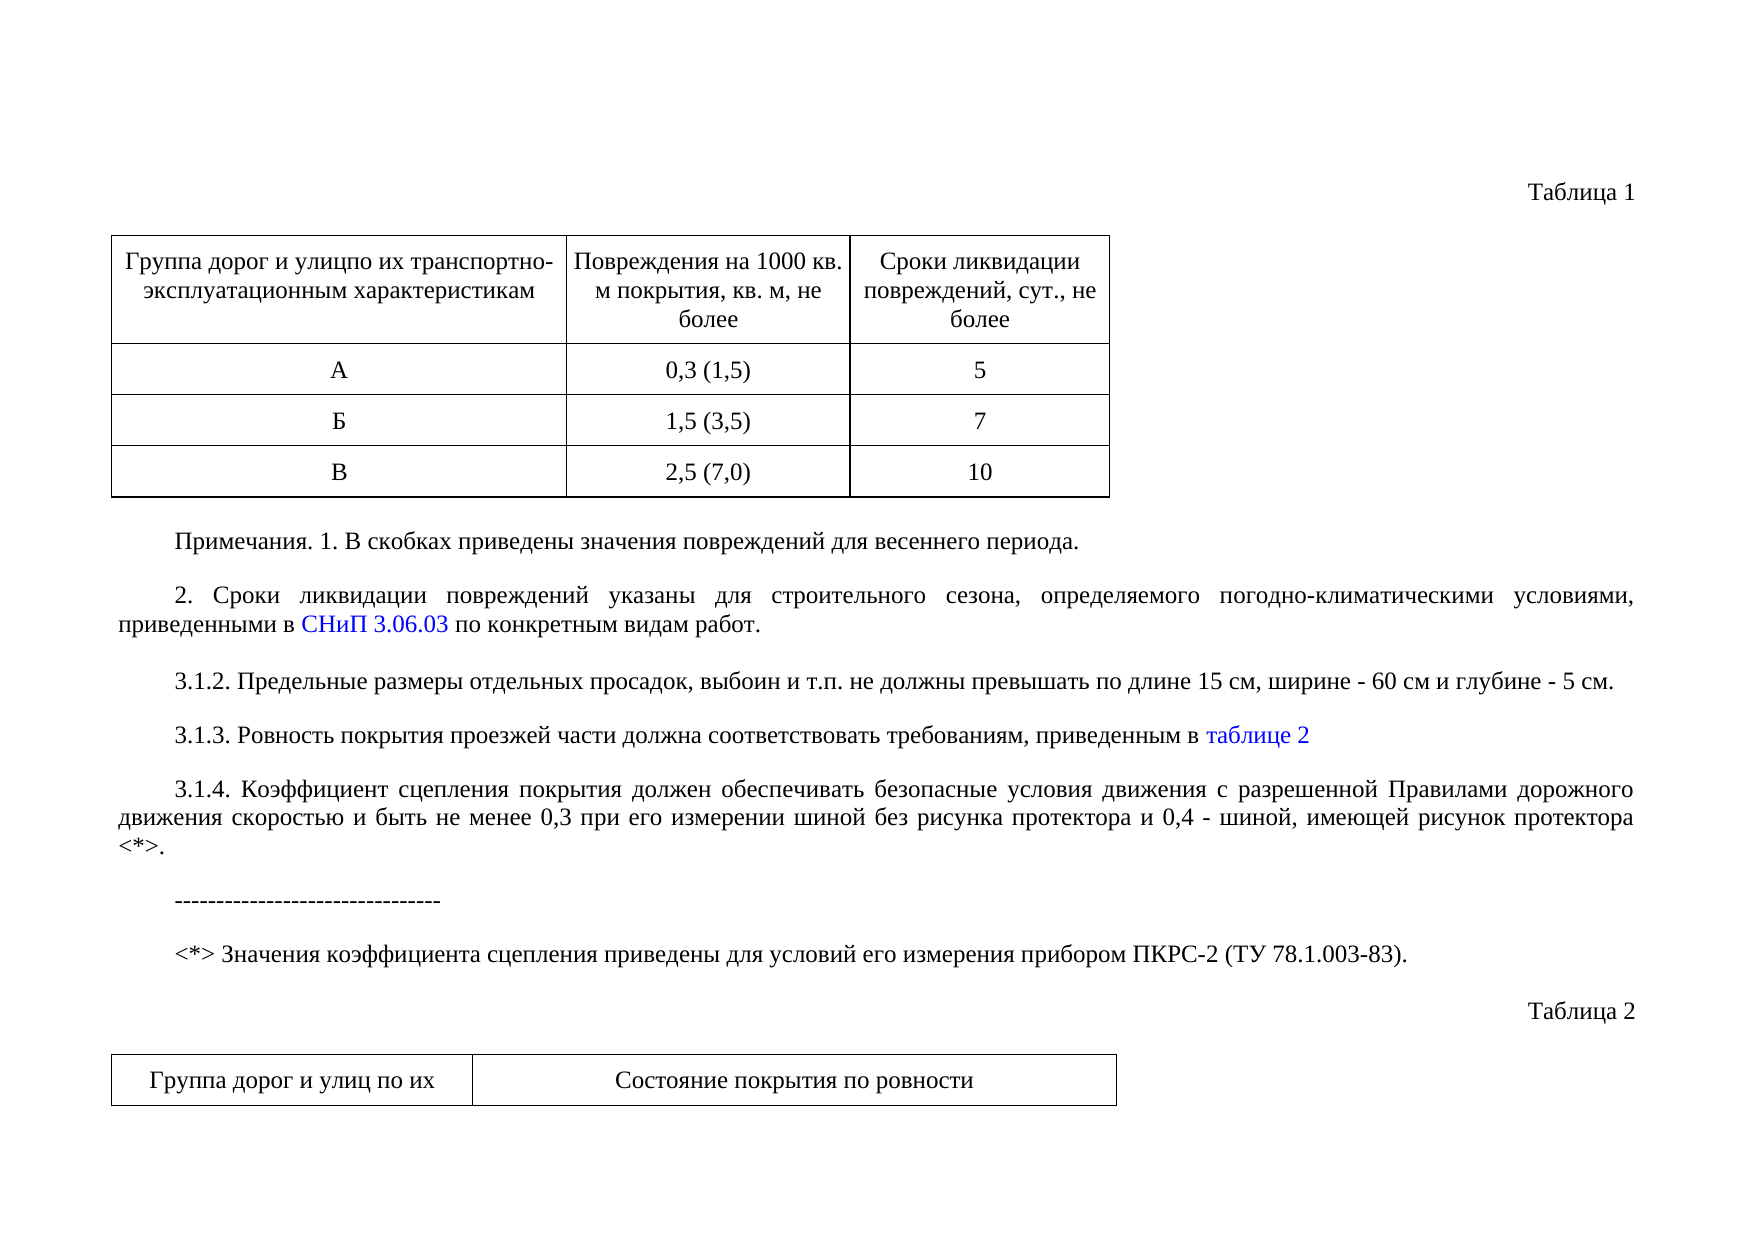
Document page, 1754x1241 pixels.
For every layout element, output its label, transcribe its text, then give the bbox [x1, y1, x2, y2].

table_cell 2,5 (7,0) [567, 446, 849, 496]
text 3.1.4. Коэффициент сцепления покрытия должен обеспечивать безопасные условия движения с разрешенной Правилами дорожного движения скоростью и быть не менее 0,3 при его измерении шиной без рисунка протектора и 0,4 - шиной, имеющей рисунок протектора <*>. [118, 774, 1636, 860]
table_header Повреждения на 1000 кв. м покрытия, кв. м, не более [567, 236, 849, 343]
table_cell 7 [851, 395, 1109, 445]
text Таблица 2 [118, 996, 1636, 1025]
text <*> Значения коэффициента сцепления приведены для условий его измерения прибором ПКРС-2 (ТУ 78.1.003-83). [118, 939, 1636, 967]
table_cell 0,3 (1,5) [567, 344, 849, 394]
text 3.1.3. Ровность покрытия проезжей части должна соответствовать требованиям, приведенным в таблице 2 [118, 720, 1636, 749]
text Примечания. 1. В скобках приведены значения повреждений для весеннего периода. [118, 526, 1636, 555]
table_header Состояние покрытия по ровности [473, 1055, 1116, 1105]
table_cell В [112, 446, 566, 496]
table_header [112, 1055, 472, 1105]
table_cell 10 [851, 446, 1109, 496]
text 2. Сроки ликвидации повреждений указаны для строительного сезона, определяемого погодно-климатическими условиями, приведенными в СНиП 3.06.03 по конкретным видам работ. [118, 580, 1636, 637]
table_header Сроки ликвидации повреждений, сут., не более [851, 236, 1109, 343]
table_cell 1,5 (3,5) [567, 395, 849, 445]
text 3.1.2. Предельные размеры отдельных просадок, выбоин и т.п. не должны превышать по длине 15 см, ширине - 60 см и глубине - 5 см. [118, 666, 1636, 695]
table_cell А [112, 344, 566, 394]
text Таблица 1 [118, 177, 1636, 206]
table_cell 5 [851, 344, 1109, 394]
table_cell Б [112, 395, 566, 445]
table_header Группа дорог и улицпо их транспортно-эксплуатационным характеристикам [112, 236, 566, 343]
text -------------------------------- [118, 885, 1636, 914]
